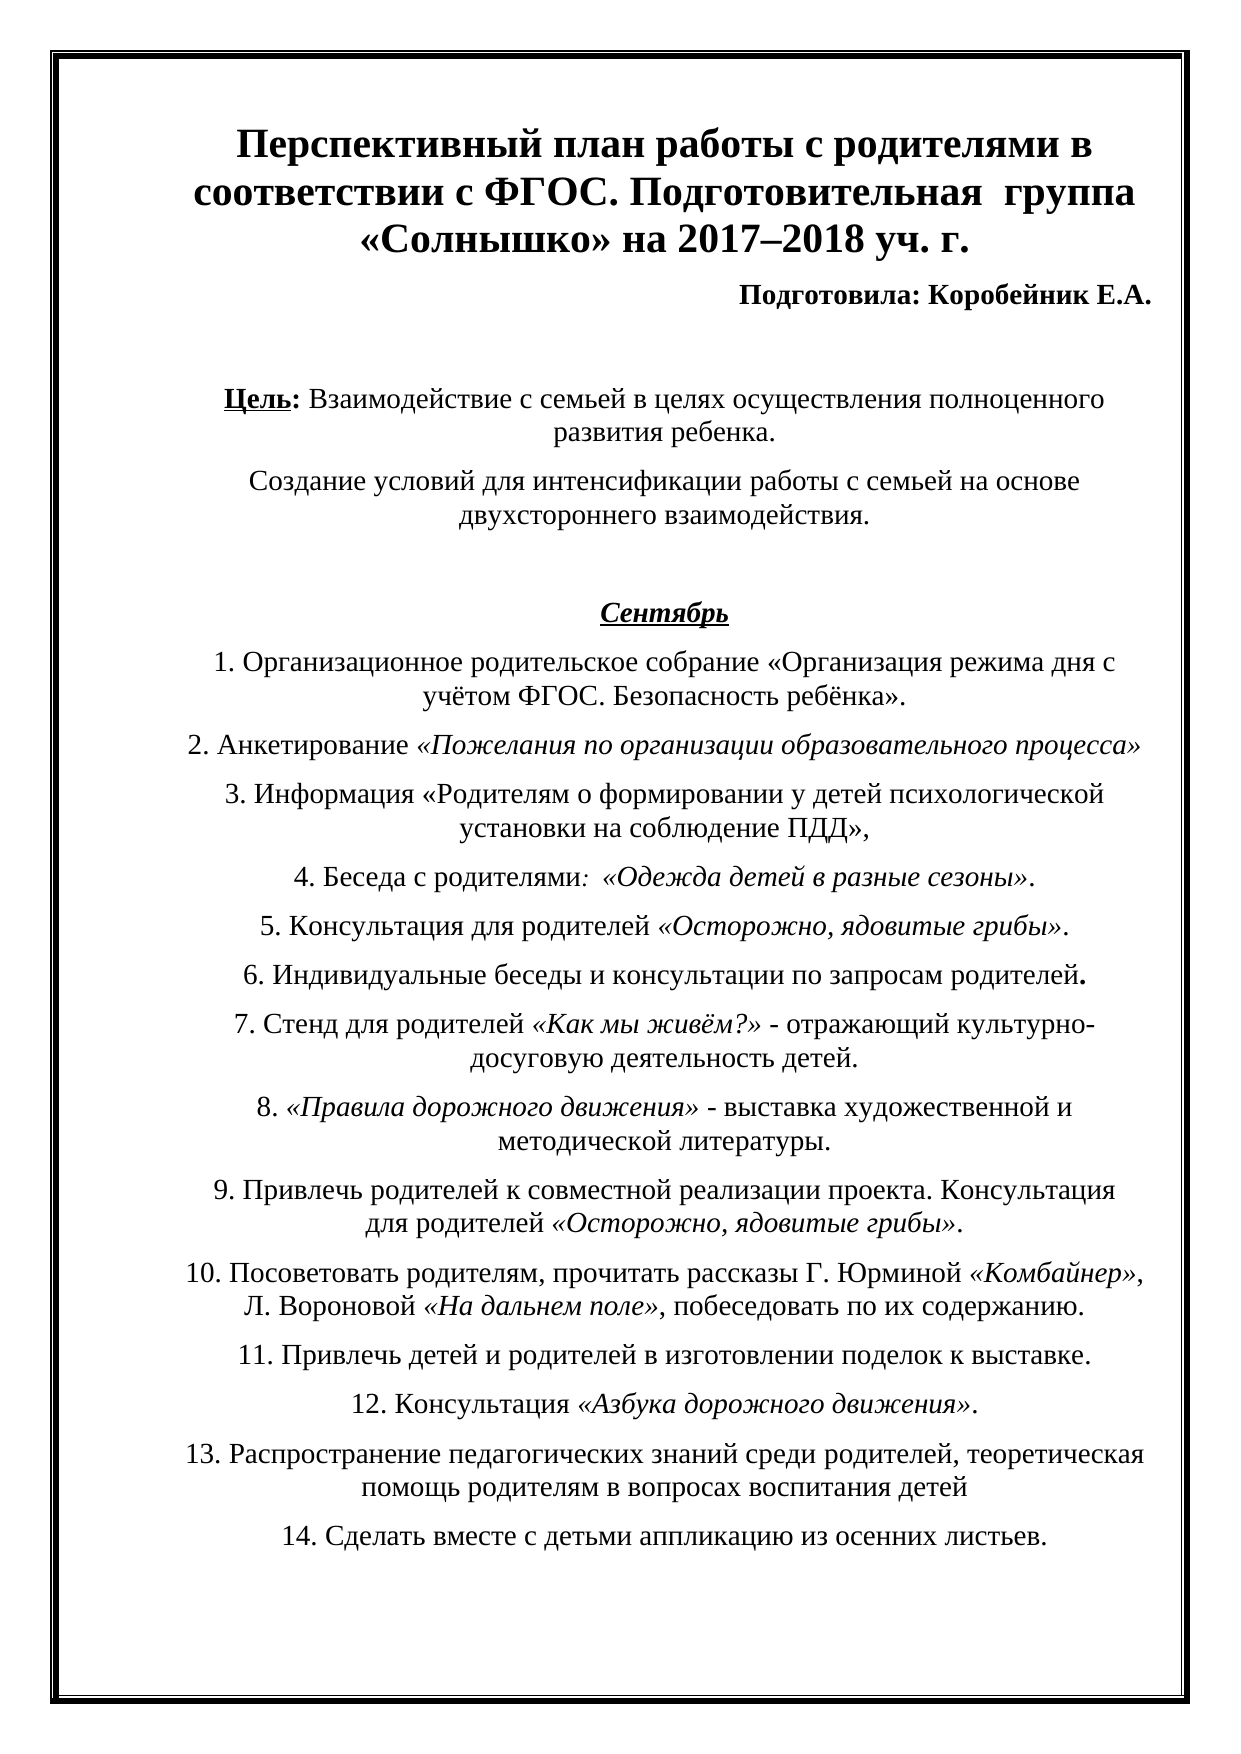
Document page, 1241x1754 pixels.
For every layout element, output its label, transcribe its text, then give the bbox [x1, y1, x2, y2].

text Цель: Взаимодействие с семьей в целях осуществления полноценного развития ребенка. [177, 381, 1152, 448]
text 4. Беседа с родителями: «Одежда детей в разные сезоны». [177, 859, 1152, 893]
text Перспективный план работы с родителями в соответствии с ФГОС. Подготовительная группа «Солнышко» на 2017–2018 уч. г. [177, 118, 1152, 262]
text 12. Консультация «Азбука дорожного движения». [177, 1387, 1152, 1420]
text 7. Стенд для родителей «Как мы живём?» - отражающий культурно-досуговую деятельность детей. [177, 1007, 1152, 1074]
text 6. Индивидуальные беседы и консультации по запросам родителей. [177, 957, 1152, 991]
text 1. Организационное родительское собрание «Организация режима дня с учётом ФГОС. Безопасность ребёнка». [177, 644, 1152, 712]
text 2. Анкетирование «Пожелания по организации образовательного процесса» [177, 727, 1152, 761]
text 5. Консультация для родителей «Осторожно, ядовитые грибы». [177, 908, 1152, 942]
text 9. Привлечь родителей к совместной реализации проекта. Консультация для родителей «Осторожно, ядовитые грибы». [177, 1172, 1152, 1239]
text Создание условий для интенсификации работы с семьей на основе двухстороннего взаимодействия. [177, 463, 1152, 531]
text 8. «Правила дорожного движения» - выставка художественной и методической литературы. [177, 1089, 1152, 1156]
text 10. Посоветовать родителям, прочитать рассказы Г. Юрминой «Комбайнер», Л. Вороновой «На дальнем поле», побеседовать по их содержанию. [177, 1255, 1152, 1322]
text 14. Сделать вместе с детьми аппликацию из осенних листьев. [177, 1518, 1152, 1552]
text Подготовила: Коробейник Е.А. [177, 277, 1152, 311]
text Сентябрь [177, 595, 1152, 629]
text 11. Привлечь детей и родителей в изготовлении поделок к выставке. [177, 1337, 1152, 1371]
text 3. Информация «Родителям о формировании у детей психологической установки на соблюдение ПДД», [177, 776, 1152, 843]
text 13. Распространение педагогических знаний среди родителей, теоретическая помощь родителям в вопросах воспитания детей [177, 1436, 1152, 1503]
